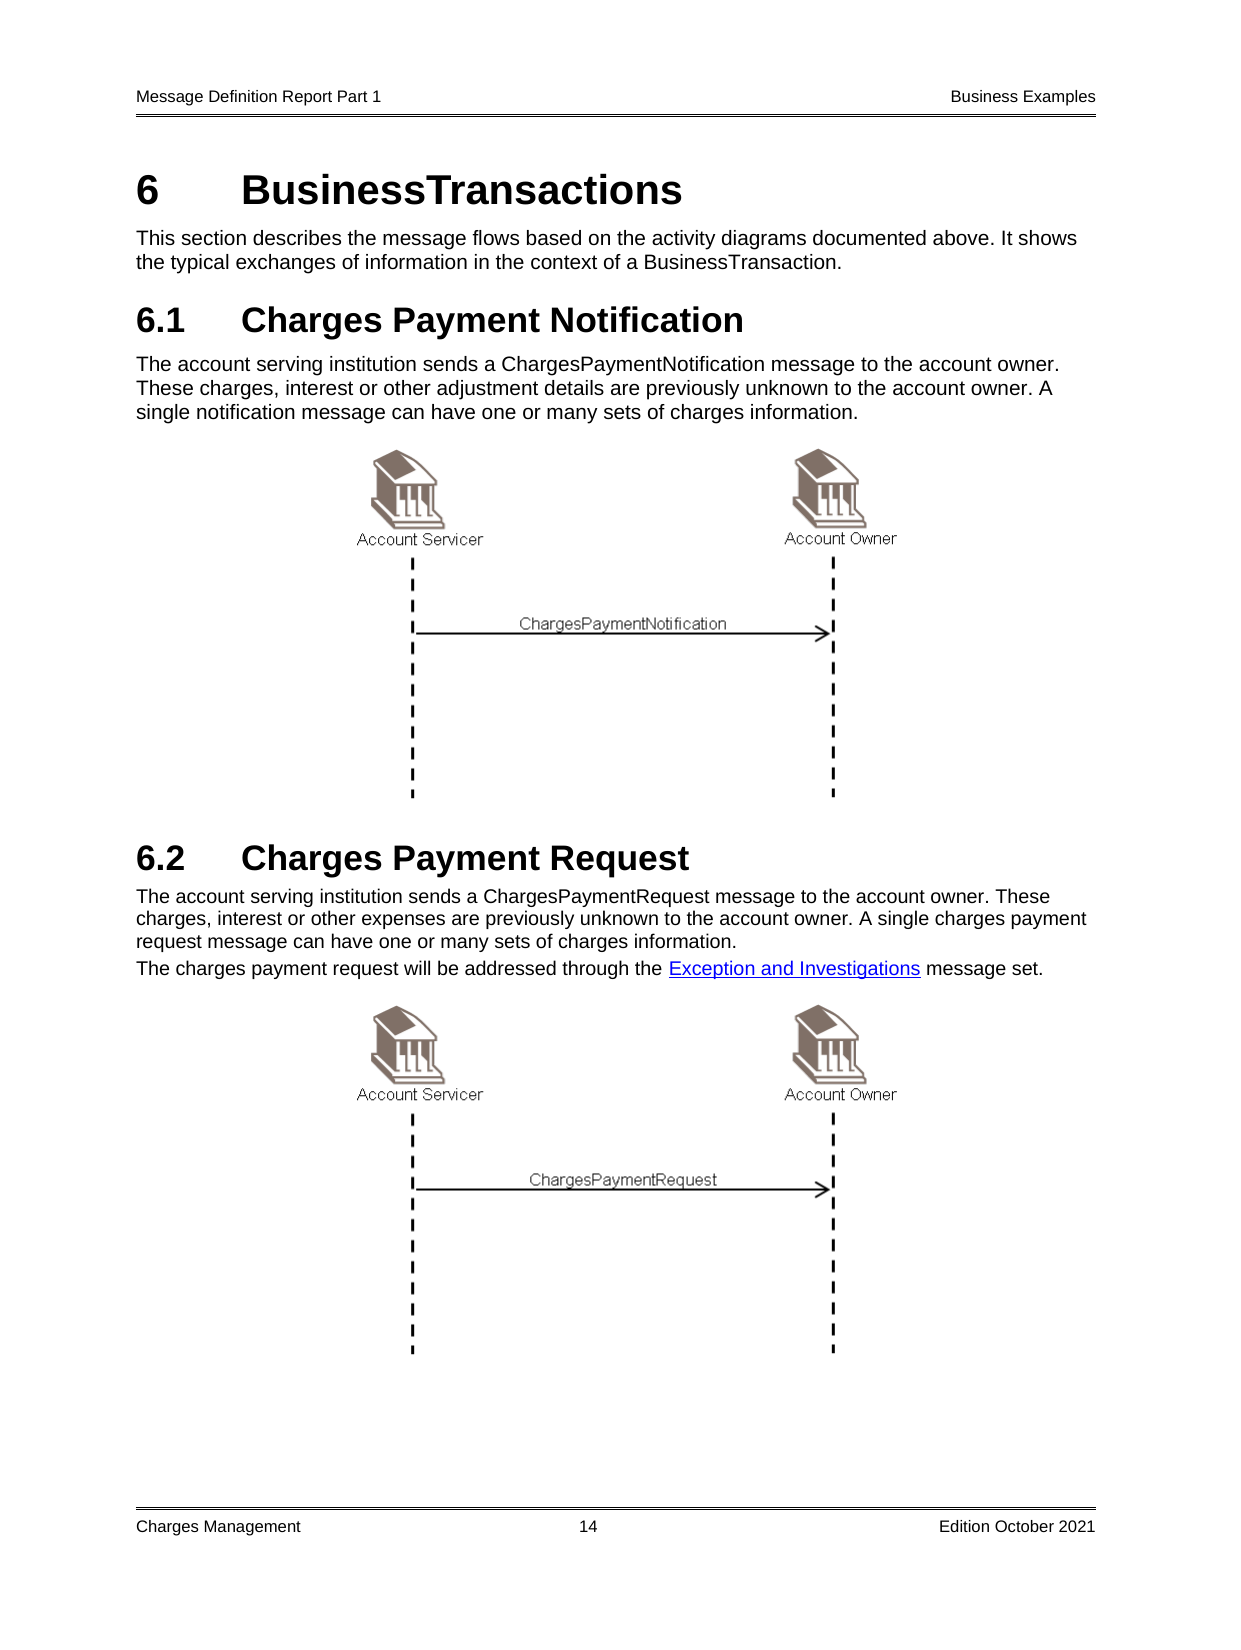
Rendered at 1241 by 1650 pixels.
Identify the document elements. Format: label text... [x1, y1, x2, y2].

subtitle Charges Payment Notification [136, 299, 1104, 339]
subtitle BusinessTransactions [136, 166, 1104, 213]
text The account serving institution sends a ChargesPaymentRequest message to the account owner. These charges, interest or other expenses are previously unknown to the account owner. A single charges payment request message can have one or many sets of charges information. [136, 884, 1104, 953]
subtitle Charges Payment Request [136, 837, 1104, 878]
picture [297, 1004, 944, 1356]
text The account serving institution sends a ChargesPaymentNotification message to the account owner. These charges, interest or other adjustment details are previously unknown to the account owner. A single notification message can have one or many sets of charges information. [136, 352, 1104, 424]
text The charges payment request will be addressed through the Exception and Investigations message set. [136, 957, 1104, 979]
text This section describes the message flows based on the activity diagrams documented above. It shows the typical exchanges of information in the context of a BusinessTransaction. [136, 226, 1104, 274]
picture [297, 448, 944, 800]
